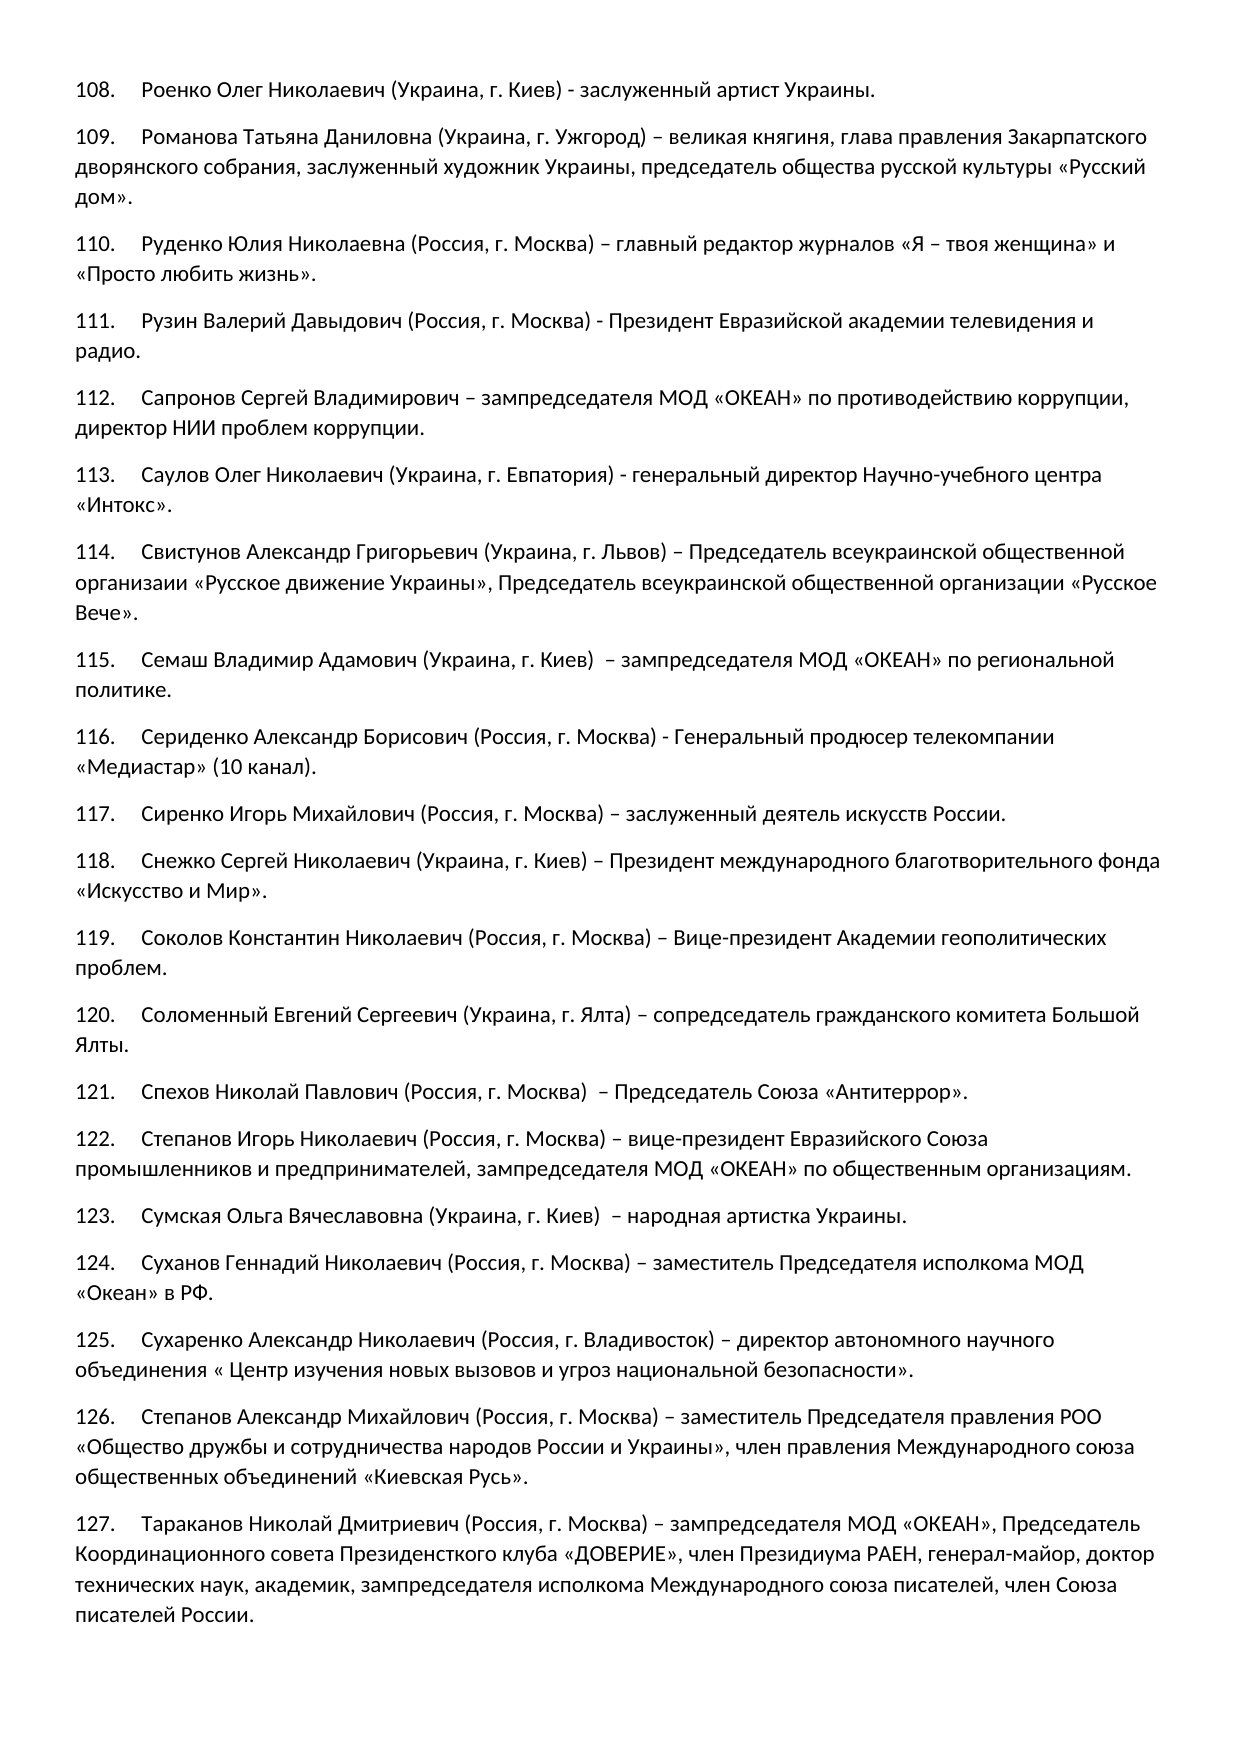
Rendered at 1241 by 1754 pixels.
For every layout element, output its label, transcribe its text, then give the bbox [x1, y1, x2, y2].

text 118. Снежко Сергей Николаевич (Украина, г. Киев) – Президент международного благотворительного фонда «Искусство и Мир». [75, 846, 1165, 904]
text 116. Сериденко Александр Борисович (Россия, г. Москва) - Генеральный продюсер телекомпании «Медиастар» (10 канал). [75, 722, 1165, 780]
text 112. Сапронов Сергей Владимирович – зампредседателя МОД «ОКЕАН» по противодействию коррупции, директор НИИ проблем коррупции. [75, 383, 1165, 442]
text 113. Саулов Олег Николаевич (Украина, г. Евпатория) - генеральный директор Научно-учебного центра «Интокс». [75, 460, 1165, 519]
text 119. Соколов Константин Николаевич (Россия, г. Москва) – Вице-президент Академии геополитических проблем. [75, 923, 1165, 981]
text 126. Степанов Александр Михайлович (Россия, г. Москва) – заместитель Председателя правления РОО «Общество дружбы и сотрудничества народов России и Украины», член правления Международного союза общественных объединений «Киевская Русь». [75, 1402, 1165, 1491]
text 114. Свистунов Александр Григорьевич (Украина, г. Львов) – Председатель всеукраинской общественной организаии «Русское движение Украины», Председатель всеукраинской общественной организации «Русское Вече». [75, 537, 1165, 626]
text 121. Спехов Николай Павлович (Россия, г. Москва) – Председатель Союза «Антитеррор». [75, 1077, 1165, 1105]
text 122. Степанов Игорь Николаевич (Россия, г. Москва) – вице-президент Евразийского Союза промышленников и предпринимателей, зампредседателя МОД «ОКЕАН» по общественным организациям. [75, 1124, 1165, 1182]
text 124. Суханов Геннадий Николаевич (Россия, г. Москва) – заместитель Председателя исполкома МОД «Океан» в РФ. [75, 1248, 1165, 1306]
text 125. Сухаренко Александр Николаевич (Россия, г. Владивосток) – директор автономного научного объединения « Центр изучения новых вызовов и угроз национальной безопасности». [75, 1325, 1165, 1383]
text 110. Руденко Юлия Николаевна (Россия, г. Москва) – главный редактор журналов «Я – твоя женщина» и «Просто любить жизнь». [75, 229, 1165, 287]
text 120. Соломенный Евгений Сергеевич (Украина, г. Ялта) – сопредседатель гражданского комитета Большой Ялты. [75, 1000, 1165, 1058]
text 111. Рузин Валерий Давыдович (Россия, г. Москва) - Президент Евразийской академии телевидения и радио. [75, 306, 1165, 364]
text 123. Сумская Ольга Вячеславовна (Украина, г. Киев) – народная артистка Украины. [75, 1201, 1165, 1229]
text 115. Семаш Владимир Адамович (Украина, г. Киев) – зампредседателя МОД «ОКЕАН» по региональной политике. [75, 645, 1165, 703]
text 127. Тараканов Николай Дмитриевич (Россия, г. Москва) – зампредседателя МОД «ОКЕАН», Председатель Координационного совета Президенсткого клуба «ДОВЕРИЕ», член Президиума РАЕН, генерал-майор, доктор технических наук, академик, зампредседателя исполкома Международного союза писателей, член Союза писателей России. [75, 1509, 1165, 1628]
text 109. Романова Татьяна Даниловна (Украина, г. Ужгород) – великая княгиня, глава правления Закарпатского дворянского собрания, заслуженный художник Украины, председатель общества русской культуры «Русский дом». [75, 122, 1165, 210]
text 117. Сиренко Игорь Михайлович (Россия, г. Москва) – заслуженный деятель искусств России. [75, 799, 1165, 827]
text 108. Роенко Олег Николаевич (Украина, г. Киев) - заслуженный артист Украины. [75, 75, 1165, 103]
